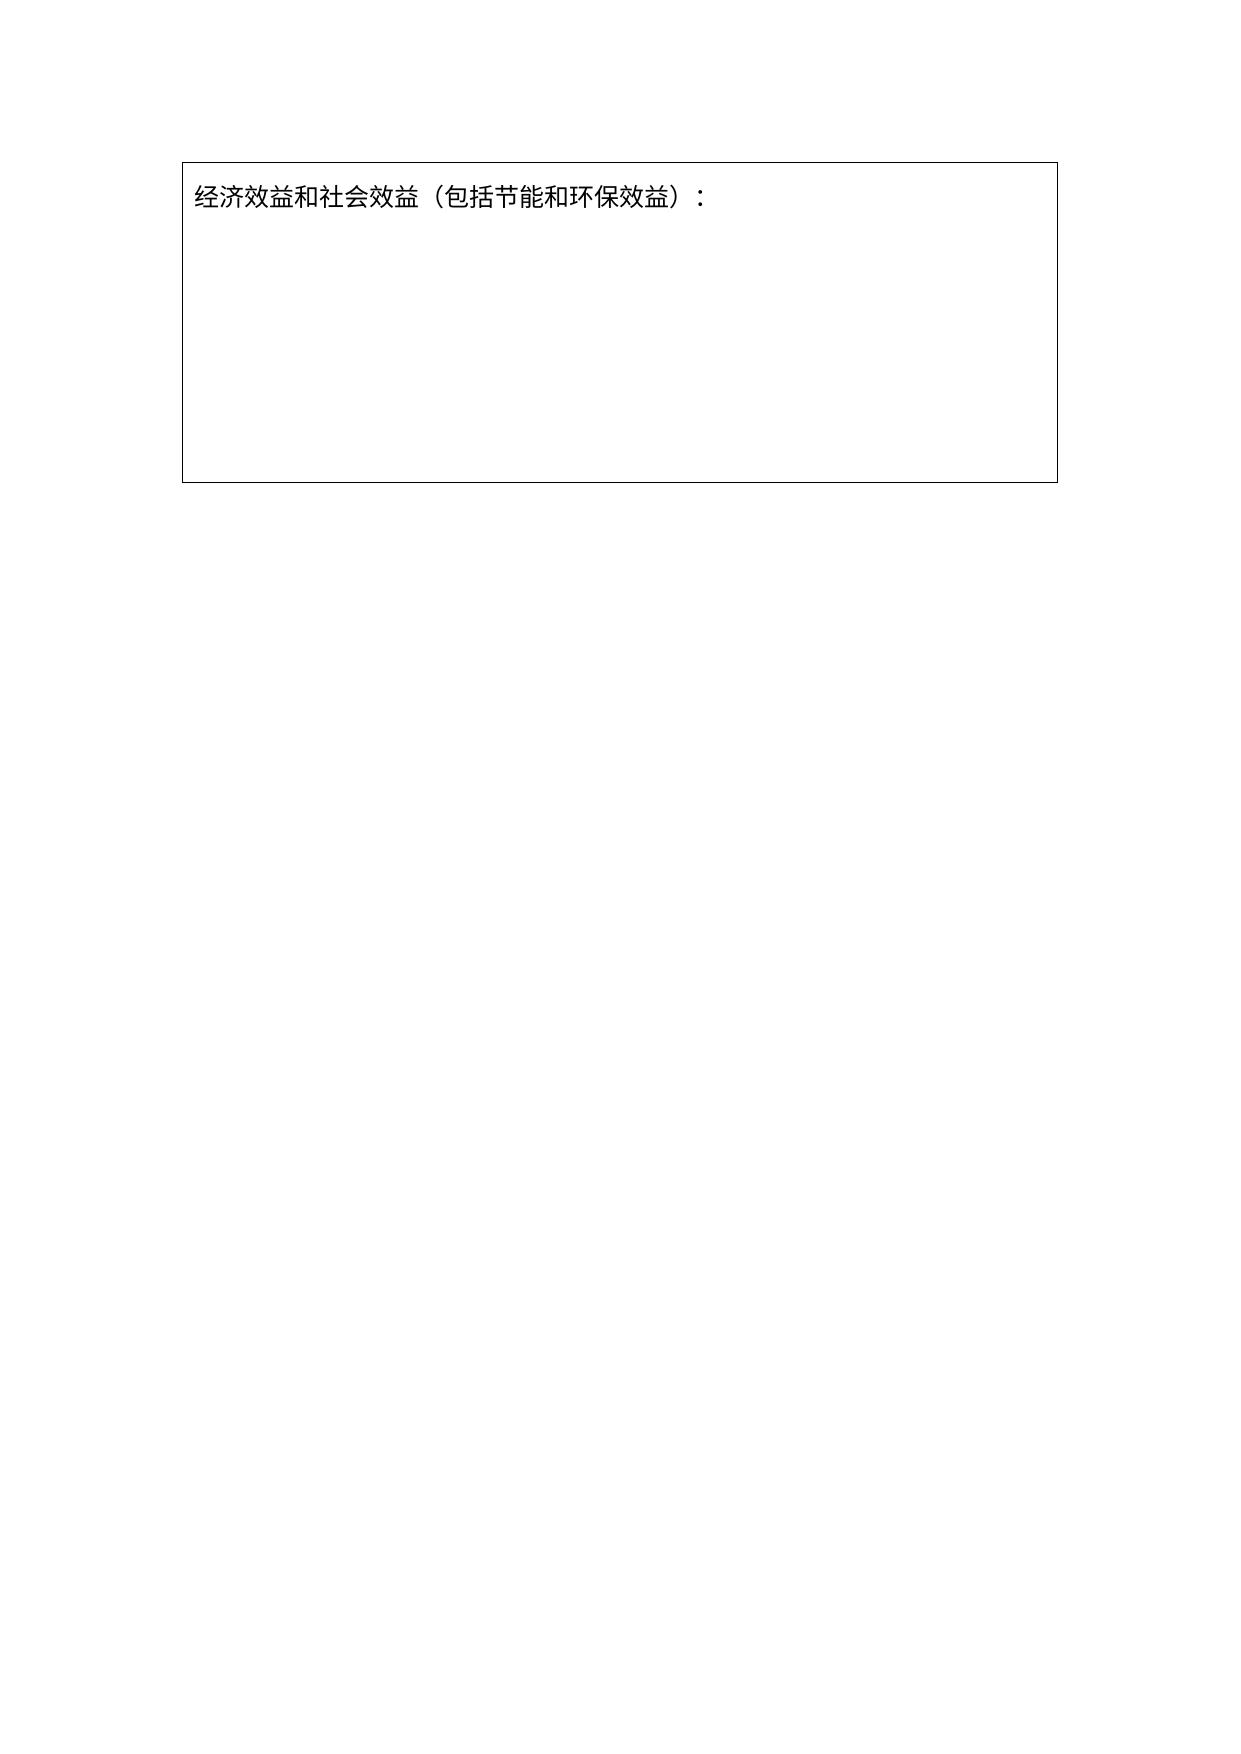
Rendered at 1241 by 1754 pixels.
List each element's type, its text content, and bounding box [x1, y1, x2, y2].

table_cell 经济效益和社会效益（包括节能和环保效益）： [183, 163, 1057, 482]
